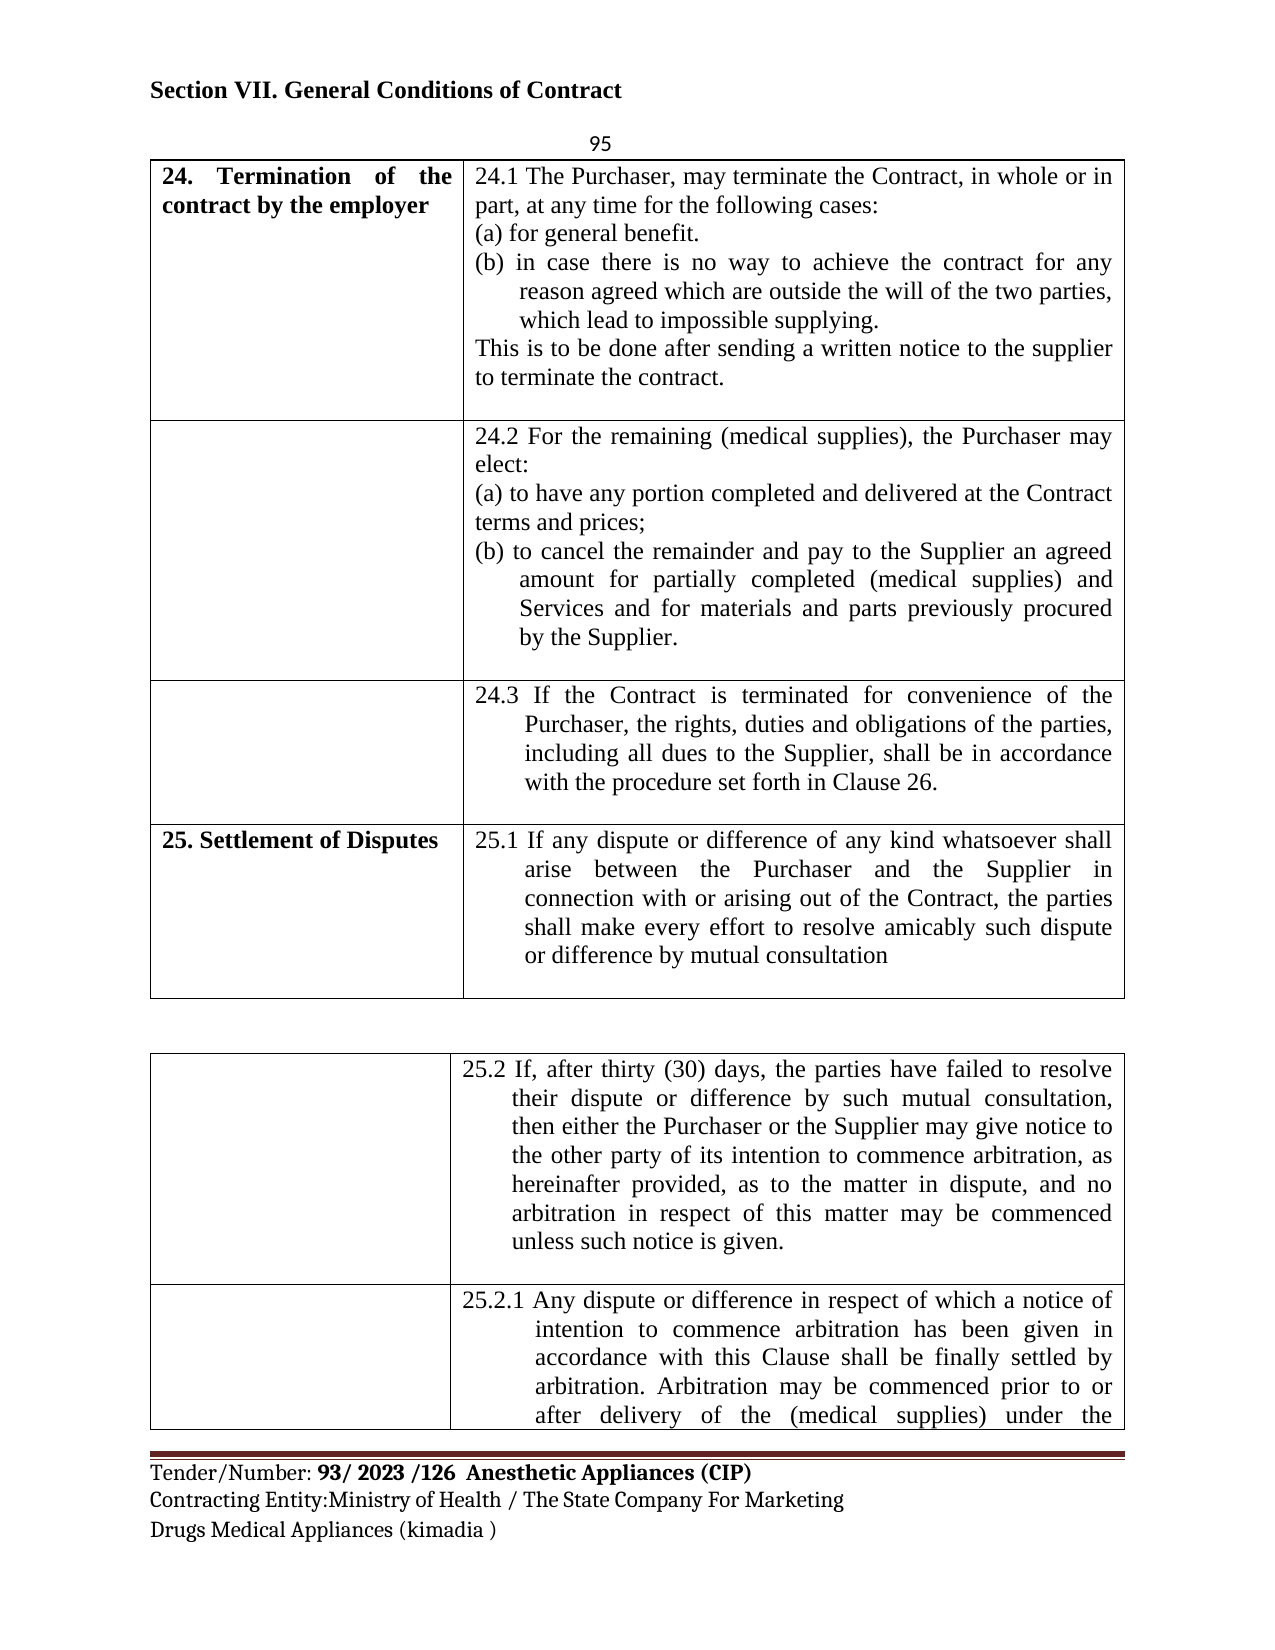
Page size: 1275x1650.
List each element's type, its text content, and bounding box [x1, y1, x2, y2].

table_cell 24.3 If the Contract is terminated for convenience of the Purchaser, the rights, duties and obligations of the parties, including all dues to the Supplier, shall be in accordance with the procedure set forth in Clause 26. [464, 681, 1124, 824]
table_cell 25.1 If any dispute or difference of any kind whatsoever shall arise between the Purchaser and the Supplier in connection with or arising out of the Contract, the parties shall make every effort to resolve amicably such dispute or difference by mutual consultation [464, 825, 1124, 998]
table_cell 25. Settlement of Disputes [151, 825, 463, 998]
table_header 25.2 If, after thirty (30) days, the parties have failed to resolve their dispute or difference by such mutual consultation, then either the Purchaser or the Supplier may give notice to the other party of its intention to commence arbitration, as hereinafter provided, as to the matter in dispute, and no arbitration in respect of this matter may be commenced unless such notice is given. [451, 1054, 1124, 1284]
table_cell [151, 421, 463, 679]
table_cell [151, 681, 463, 824]
table_header [151, 1054, 450, 1284]
table_cell 24. Termination of the contract by the employer [151, 161, 463, 420]
table_cell 24.2 For the remaining (medical supplies), the Purchaser may elect: (a) to have any portion completed and delivered at the Contract terms and prices; (b) to cancel the remainder and pay to the Supplier an agreed amount for partially completed (medical supplies) and Services and for materials and parts previously procured by the Supplier. [464, 421, 1124, 679]
table_cell 24.1 The Purchaser, may terminate the Contract, in whole or in part, at any time for the following cases: (a) for general benefit. (b) in case there is no way to achieve the contract for any reason agreed which are outside the will of the two parties, which lead to impossible supplying. This is to be done after sending a written notice to the supplier to terminate the contract. [464, 161, 1124, 420]
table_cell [451, 1285, 1124, 1429]
table_cell [151, 1285, 450, 1429]
